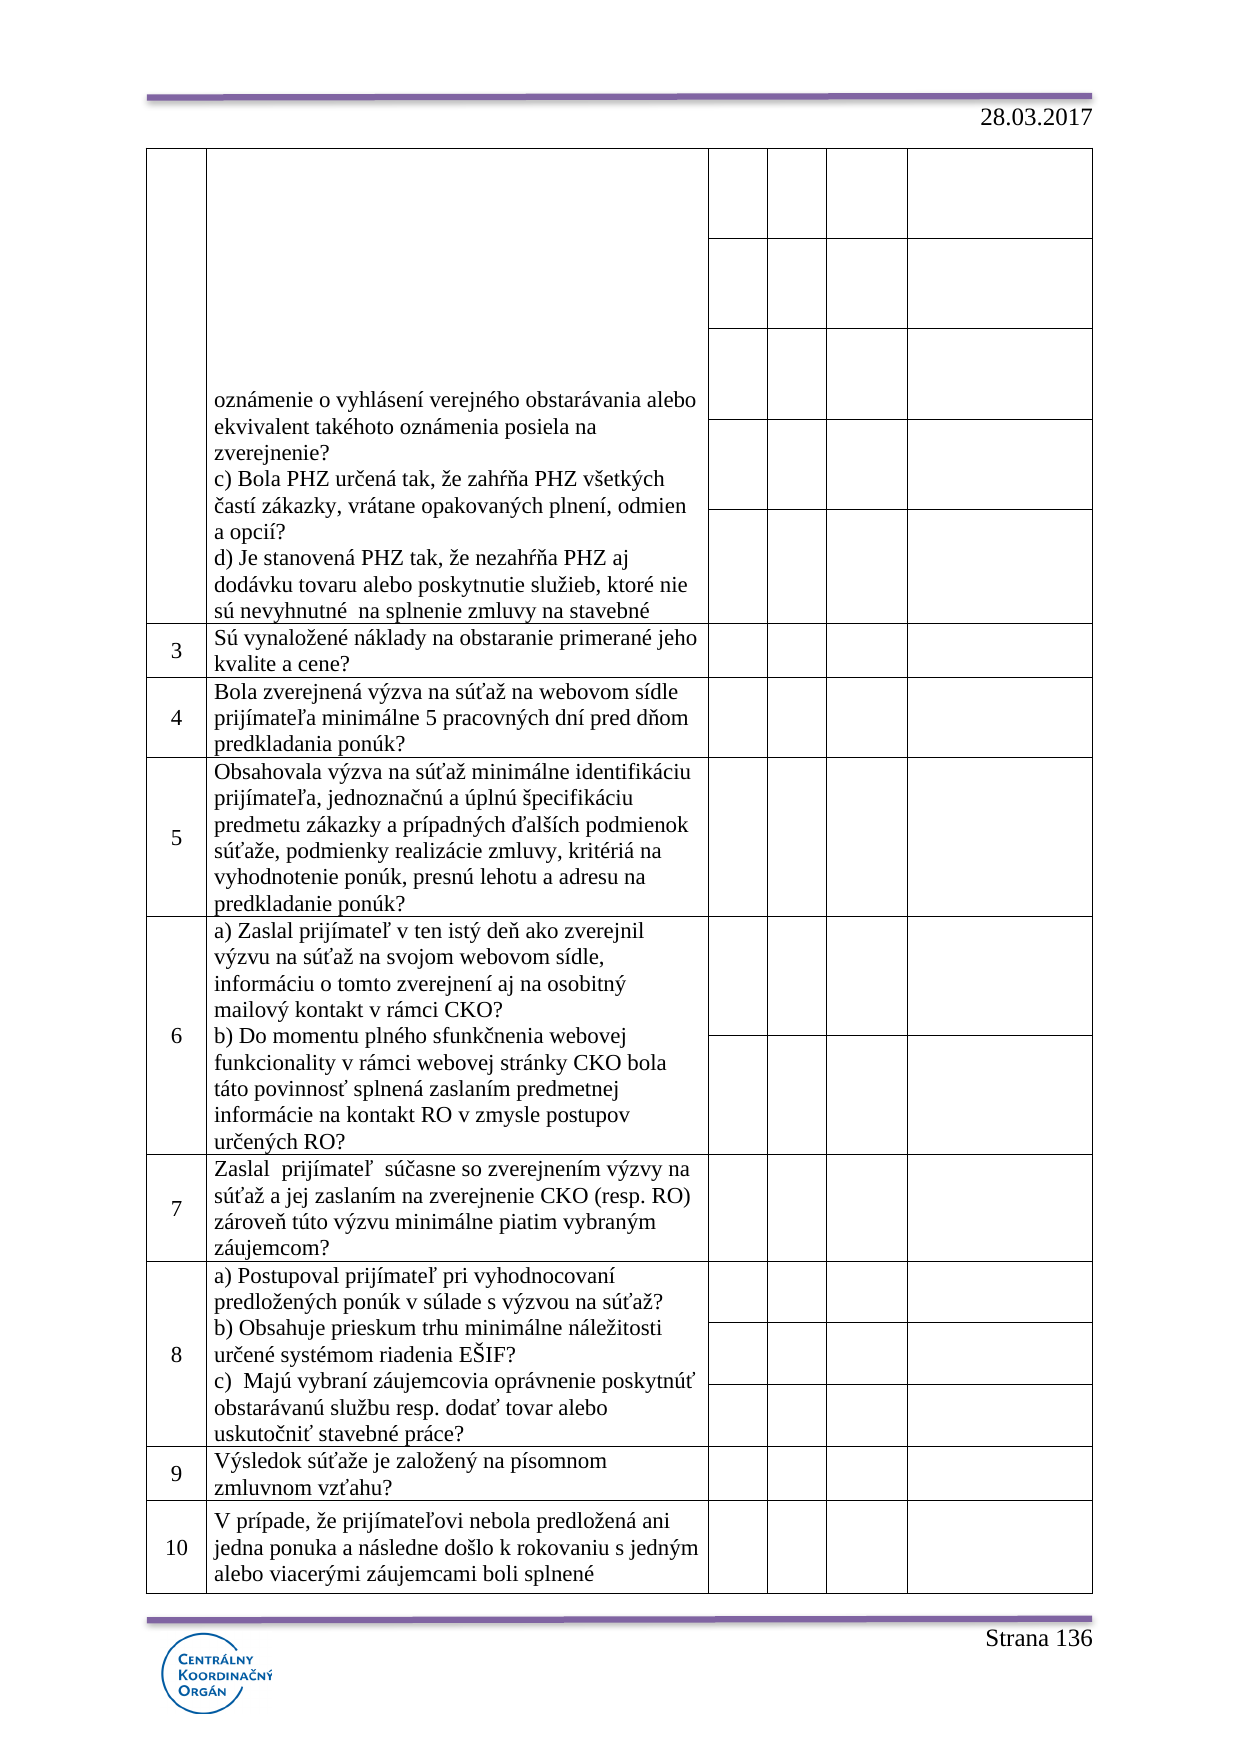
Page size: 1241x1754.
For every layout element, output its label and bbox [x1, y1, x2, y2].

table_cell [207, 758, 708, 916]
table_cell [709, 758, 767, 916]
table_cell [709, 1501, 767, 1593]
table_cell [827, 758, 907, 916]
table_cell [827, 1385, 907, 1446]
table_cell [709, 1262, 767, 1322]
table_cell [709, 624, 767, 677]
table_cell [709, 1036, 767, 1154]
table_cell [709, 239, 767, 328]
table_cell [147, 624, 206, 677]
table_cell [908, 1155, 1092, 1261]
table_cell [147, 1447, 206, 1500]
picture [159, 1631, 272, 1713]
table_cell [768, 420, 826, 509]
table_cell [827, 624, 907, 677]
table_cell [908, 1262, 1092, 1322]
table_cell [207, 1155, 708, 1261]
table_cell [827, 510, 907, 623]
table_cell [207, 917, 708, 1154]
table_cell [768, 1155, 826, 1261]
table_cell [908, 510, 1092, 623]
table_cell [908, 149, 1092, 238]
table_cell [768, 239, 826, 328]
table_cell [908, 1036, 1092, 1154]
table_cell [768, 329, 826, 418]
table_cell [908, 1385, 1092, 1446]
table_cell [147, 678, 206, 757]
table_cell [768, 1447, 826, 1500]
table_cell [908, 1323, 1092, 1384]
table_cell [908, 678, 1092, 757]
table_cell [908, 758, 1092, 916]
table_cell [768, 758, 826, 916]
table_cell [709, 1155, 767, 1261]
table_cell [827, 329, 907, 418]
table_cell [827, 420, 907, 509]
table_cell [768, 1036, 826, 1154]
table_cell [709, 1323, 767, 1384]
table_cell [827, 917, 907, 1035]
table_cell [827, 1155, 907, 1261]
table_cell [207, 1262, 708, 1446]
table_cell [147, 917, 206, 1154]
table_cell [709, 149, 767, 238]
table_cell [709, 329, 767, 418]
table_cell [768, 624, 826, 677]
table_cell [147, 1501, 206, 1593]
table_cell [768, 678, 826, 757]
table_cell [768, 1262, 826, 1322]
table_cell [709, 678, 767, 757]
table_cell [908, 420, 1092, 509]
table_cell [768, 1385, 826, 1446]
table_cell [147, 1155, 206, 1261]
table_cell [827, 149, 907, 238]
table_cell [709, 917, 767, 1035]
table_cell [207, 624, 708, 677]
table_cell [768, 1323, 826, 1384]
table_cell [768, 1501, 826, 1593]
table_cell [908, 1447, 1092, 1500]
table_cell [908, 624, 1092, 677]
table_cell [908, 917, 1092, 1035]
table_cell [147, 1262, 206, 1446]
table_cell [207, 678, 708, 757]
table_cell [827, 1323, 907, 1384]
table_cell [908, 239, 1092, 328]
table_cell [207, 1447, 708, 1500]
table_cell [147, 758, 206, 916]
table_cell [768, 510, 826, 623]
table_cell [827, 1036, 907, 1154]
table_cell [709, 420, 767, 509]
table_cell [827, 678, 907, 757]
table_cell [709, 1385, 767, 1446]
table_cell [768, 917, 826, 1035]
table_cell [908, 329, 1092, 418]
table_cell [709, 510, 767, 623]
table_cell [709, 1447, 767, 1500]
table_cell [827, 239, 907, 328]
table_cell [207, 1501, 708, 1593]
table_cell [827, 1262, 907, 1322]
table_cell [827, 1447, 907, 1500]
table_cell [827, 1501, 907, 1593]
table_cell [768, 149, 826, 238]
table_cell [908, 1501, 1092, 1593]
